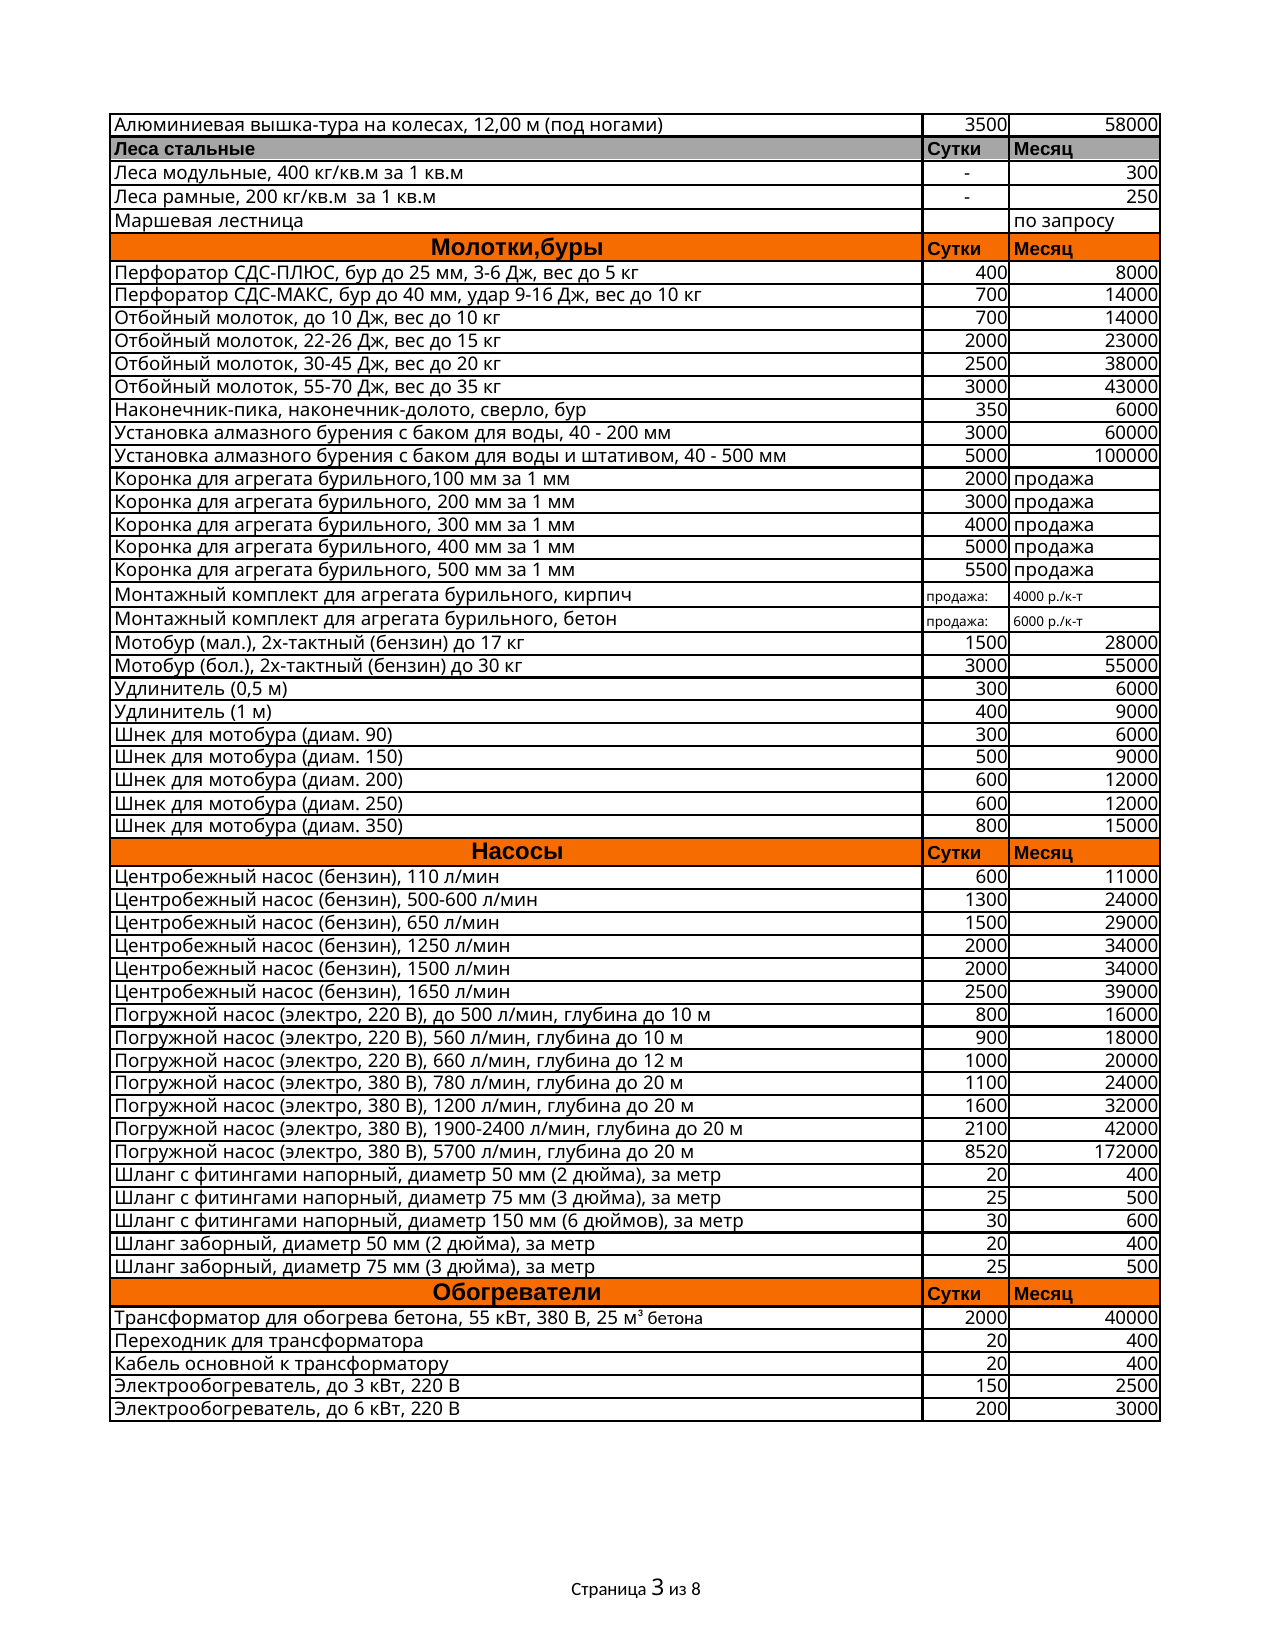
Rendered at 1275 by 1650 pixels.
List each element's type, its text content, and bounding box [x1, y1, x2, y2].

table_cell 20 [924, 1234, 1008, 1254]
table_cell 2500 [1010, 1376, 1159, 1397]
table_header Алюминиевая вышка-тура на колесах, 12,00 м (под ногами) [111, 115, 921, 135]
table_cell Удлинитель (1 м) [111, 701, 921, 722]
table_cell Шнек для мотобура (диам. 250) [111, 793, 921, 814]
table_cell 42000 [1010, 1119, 1159, 1140]
table_cell 1500 [924, 633, 1008, 653]
table_cell 6000 р./к-т [1010, 608, 1159, 631]
table_cell 14000 [1010, 285, 1159, 306]
table_cell Переходник для трансформатора [111, 1330, 921, 1351]
table_cell Погружной насос (электро, 380 В), 1900-2400 л/мин, глубина до 20 м [111, 1119, 921, 1140]
table_cell продажа [1010, 469, 1159, 489]
table_cell Шнек для мотобура (диам. 90) [111, 724, 921, 745]
table_cell Погружной насос (электро, 380 В), 780 л/мин, глубина до 20 м [111, 1073, 921, 1094]
table_cell Шланг заборный, диаметр 50 мм (2 дюйма), за метр [111, 1234, 921, 1254]
table_cell 1000 [924, 1050, 1008, 1071]
table_cell 400 [1010, 1234, 1159, 1254]
table_cell Коронка для агрегата бурильного, 500 мм за 1 мм [111, 560, 921, 581]
table_cell Центробежный насос (бензин), 1500 л/мин [111, 959, 921, 979]
table_cell Сутки [924, 839, 1008, 865]
table_cell Шнек для мотобура (диам. 200) [111, 770, 921, 791]
table_cell 1100 [924, 1073, 1008, 1094]
table_cell Шланг заборный, диаметр 75 мм (3 дюйма), за метр [111, 1256, 921, 1277]
table_cell Погружной насос (электро, 220 В), 560 л/мин, глубина до 10 м [111, 1028, 921, 1048]
table_cell 34000 [1010, 936, 1159, 957]
table_cell Наконечник-пика, наконечник-долото, сверло, бур [111, 400, 921, 421]
table_cell Мотобур (мал.), 2х-тактный (бензин) до 17 кг [111, 633, 921, 653]
table_cell 350 [924, 400, 1008, 421]
table_cell 400 [924, 262, 1008, 283]
table_cell 24000 [1010, 890, 1159, 911]
table_cell 500 [1010, 1188, 1159, 1208]
table_cell 30 [924, 1211, 1008, 1231]
table_header 58000 [1010, 115, 1159, 135]
table_cell 400 [1010, 1353, 1159, 1374]
table_cell 28000 [1010, 633, 1159, 653]
table_cell 60000 [1010, 423, 1159, 443]
table_cell 700 [924, 308, 1008, 329]
table_cell Маршевая лестница [111, 210, 921, 232]
table_cell продажа [1010, 560, 1159, 581]
table_cell 39000 [1010, 982, 1159, 1002]
table_cell 20 [924, 1353, 1008, 1374]
table_cell 2500 [924, 354, 1008, 375]
table_cell продажа: [924, 608, 1008, 631]
table_cell Центробежный насос (бензин), 1650 л/мин [111, 982, 921, 1002]
table_cell Погружной насос (электро, 220 В), до 500 л/мин, глубина до 10 м [111, 1005, 921, 1025]
table_cell 3000 [924, 491, 1008, 512]
table_cell 12000 [1010, 793, 1159, 814]
table_cell 1300 [924, 890, 1008, 911]
table_cell 9000 [1010, 747, 1159, 768]
table_cell 400 [924, 701, 1008, 722]
table_cell Погружной насос (электро, 220 В), 660 л/мин, глубина до 12 м [111, 1050, 921, 1071]
table_cell 6000 [1010, 679, 1159, 699]
table_cell Шнек для мотобура (диам. 150) [111, 747, 921, 768]
table_cell Коронка для агрегата бурильного, 200 мм за 1 мм [111, 491, 921, 512]
table_cell 400 [1010, 1165, 1159, 1186]
table_header 3500 [924, 115, 1008, 135]
table_cell Отбойный молоток, 55-70 Дж, вес до 35 кг [111, 377, 921, 398]
table_cell Монтажный комплект для агрегата бурильного, кирпич [111, 583, 921, 606]
table_cell Установка алмазного бурения с баком для воды, 40 - 200 мм [111, 423, 921, 443]
table_cell Установка алмазного бурения с баком для воды и штативом, 40 - 500 мм [111, 446, 921, 466]
table_cell Кабель основной к трансформатору [111, 1353, 921, 1374]
table_cell 6000 [1010, 724, 1159, 745]
table_cell Перфоратор СДС-МАКС, бур до 40 мм, удар 9-16 Дж, вес до 10 кг [111, 285, 921, 306]
table_cell - [924, 186, 1008, 208]
table_cell Шланг с фитингами напорный, диаметр 50 мм (2 дюйма), за метр [111, 1165, 921, 1186]
table_cell 2000 [924, 469, 1008, 489]
table_cell 14000 [1010, 308, 1159, 329]
table_cell 100000 [1010, 446, 1159, 466]
table_cell 4000 р./к-т [1010, 583, 1159, 606]
table_cell Сутки [924, 1279, 1008, 1305]
table_cell 500 [1010, 1256, 1159, 1277]
table_cell 3000 [1010, 1399, 1159, 1420]
table_cell 2000 [924, 1308, 1008, 1328]
table_cell Шнек для мотобура (диам. 350) [111, 816, 921, 837]
table_cell Отбойный молоток, 22-26 Дж, вес до 15 кг [111, 331, 921, 352]
table_cell Леса рамные, 200 кг/кв.м за 1 кв.м [111, 186, 921, 208]
table_cell 3000 [924, 377, 1008, 398]
table_cell 2500 [924, 982, 1008, 1002]
table_cell Шланг с фитингами напорный, диаметр 150 мм (6 дюймов), за метр [111, 1211, 921, 1231]
table_cell 5000 [924, 446, 1008, 466]
table_cell 29000 [1010, 913, 1159, 934]
table_cell 12000 [1010, 770, 1159, 791]
table_cell Погружной насос (электро, 380 В), 1200 л/мин, глубина до 20 м [111, 1096, 921, 1117]
table_cell 900 [924, 1028, 1008, 1048]
table_cell Леса модульные, 400 кг/кв.м за 1 кв.м [111, 162, 921, 184]
table_cell Шланг с фитингами напорный, диаметр 75 мм (3 дюйма), за метр [111, 1188, 921, 1208]
table_cell 1600 [924, 1096, 1008, 1117]
table_cell 150 [924, 1376, 1008, 1397]
table_cell 2000 [924, 936, 1008, 957]
table_cell 300 [924, 679, 1008, 699]
table_cell продажа [1010, 491, 1159, 512]
table_cell по запросу [1010, 210, 1159, 232]
table_cell Леса стальные [111, 138, 921, 159]
table_cell 5000 [924, 537, 1008, 558]
table_cell 1500 [924, 913, 1008, 934]
table_cell 300 [924, 724, 1008, 745]
table_cell 800 [924, 1005, 1008, 1025]
table_cell 600 [924, 867, 1008, 888]
table_cell Отбойный молоток, 30-45 Дж, вес до 20 кг [111, 354, 921, 375]
table_cell Сутки [924, 138, 1008, 159]
table_cell 2000 [924, 331, 1008, 352]
table_cell Центробежный насос (бензин), 110 л/мин [111, 867, 921, 888]
table_cell Электрообогреватель, до 3 кВт, 220 В [111, 1376, 921, 1397]
table_cell продажа: [924, 583, 1008, 606]
table_cell Монтажный комплект для агрегата бурильного, бетон [111, 608, 921, 631]
table_cell Погружной насос (электро, 380 В), 5700 л/мин, глубина до 20 м [111, 1142, 921, 1163]
table_cell Центробежный насос (бензин), 1250 л/мин [111, 936, 921, 957]
table_cell 600 [924, 793, 1008, 814]
table_cell Отбойный молоток, до 10 Дж, вес до 10 кг [111, 308, 921, 329]
table_cell 24000 [1010, 1073, 1159, 1094]
table_cell 500 [924, 747, 1008, 768]
table_cell Месяц [1010, 234, 1159, 260]
table_cell 11000 [1010, 867, 1159, 888]
table_cell 32000 [1010, 1096, 1159, 1117]
table_cell 700 [924, 285, 1008, 306]
table_cell Электрообогреватель, до 6 кВт, 220 В [111, 1399, 921, 1420]
table_cell Месяц [1010, 1279, 1159, 1305]
table_cell Перфоратор СДС-ПЛЮС, бур до 25 мм, 3-6 Дж, вес до 5 кг [111, 262, 921, 283]
table_cell 55000 [1010, 656, 1159, 676]
table_cell Коронка для агрегата бурильного, 300 мм за 1 мм [111, 514, 921, 535]
table_cell - [924, 162, 1008, 184]
table_cell 25 [924, 1256, 1008, 1277]
table_cell 43000 [1010, 377, 1159, 398]
table_cell 600 [1010, 1211, 1159, 1231]
table_cell 20000 [1010, 1050, 1159, 1071]
table_cell Сутки [924, 234, 1008, 260]
table_cell Месяц [1010, 839, 1159, 865]
table_cell Трансформатор для обогрева бетона, 55 кВт, 380 В, 25 м³ бетона [111, 1308, 921, 1328]
table_cell 6000 [1010, 400, 1159, 421]
table_cell 16000 [1010, 1005, 1159, 1025]
table_cell Центробежный насос (бензин), 650 л/мин [111, 913, 921, 934]
table_cell 8000 [1010, 262, 1159, 283]
table_cell 400 [1010, 1330, 1159, 1351]
table_cell Коронка для агрегата бурильного, 400 мм за 1 мм [111, 537, 921, 558]
table_cell 25 [924, 1188, 1008, 1208]
table_cell 18000 [1010, 1028, 1159, 1048]
table_cell 15000 [1010, 816, 1159, 837]
table_cell Молотки,буры [111, 234, 921, 260]
table_cell 172000 [1010, 1142, 1159, 1163]
table_cell 800 [924, 816, 1008, 837]
table_cell 20 [924, 1330, 1008, 1351]
table_cell 38000 [1010, 354, 1159, 375]
table_cell 23000 [1010, 331, 1159, 352]
table_cell 250 [1010, 186, 1159, 208]
table_cell 34000 [1010, 959, 1159, 979]
table_cell 3000 [924, 423, 1008, 443]
table_cell 5500 [924, 560, 1008, 581]
table_cell 2100 [924, 1119, 1008, 1140]
table_cell 2000 [924, 959, 1008, 979]
table_cell продажа [1010, 537, 1159, 558]
table_cell 3000 [924, 656, 1008, 676]
table_cell Удлинитель (0,5 м) [111, 679, 921, 699]
table_cell Обогреватели [111, 1279, 921, 1305]
table_cell 600 [924, 770, 1008, 791]
table_cell продажа [1010, 514, 1159, 535]
table_cell Коронка для агрегата бурильного,100 мм за 1 мм [111, 469, 921, 489]
table_cell 200 [924, 1399, 1008, 1420]
table_cell 8520 [924, 1142, 1008, 1163]
table_cell 300 [1010, 162, 1159, 184]
table_cell 40000 [1010, 1308, 1159, 1328]
table_cell 4000 [924, 514, 1008, 535]
table_cell Мотобур (бол.), 2х-тактный (бензин) до 30 кг [111, 656, 921, 676]
table_cell 9000 [1010, 701, 1159, 722]
table_cell Центробежный насос (бензин), 500-600 л/мин [111, 890, 921, 911]
table_cell [924, 210, 1008, 232]
table_cell 20 [924, 1165, 1008, 1186]
table_cell Месяц [1010, 138, 1159, 159]
table_cell Насосы [111, 839, 921, 865]
